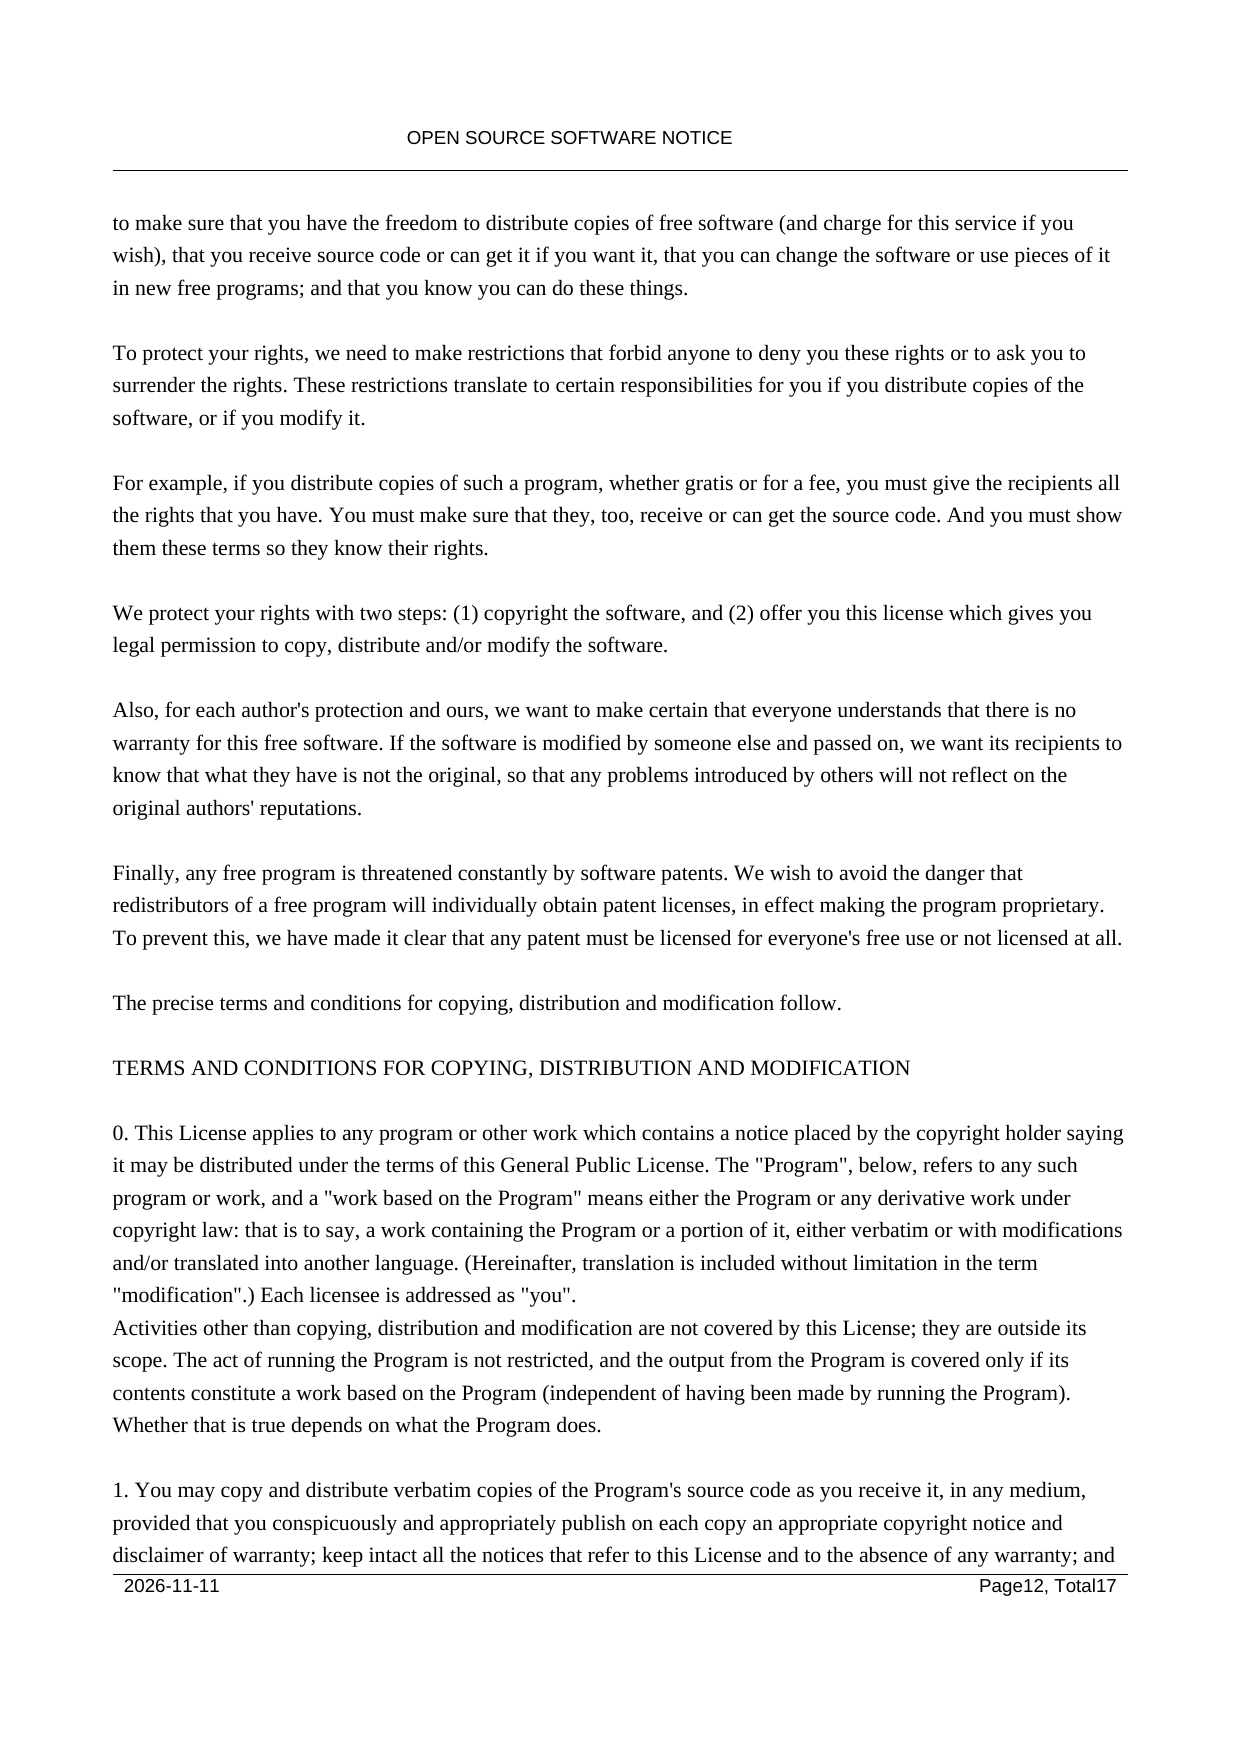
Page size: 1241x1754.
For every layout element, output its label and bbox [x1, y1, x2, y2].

text [112, 206, 1128, 1571]
